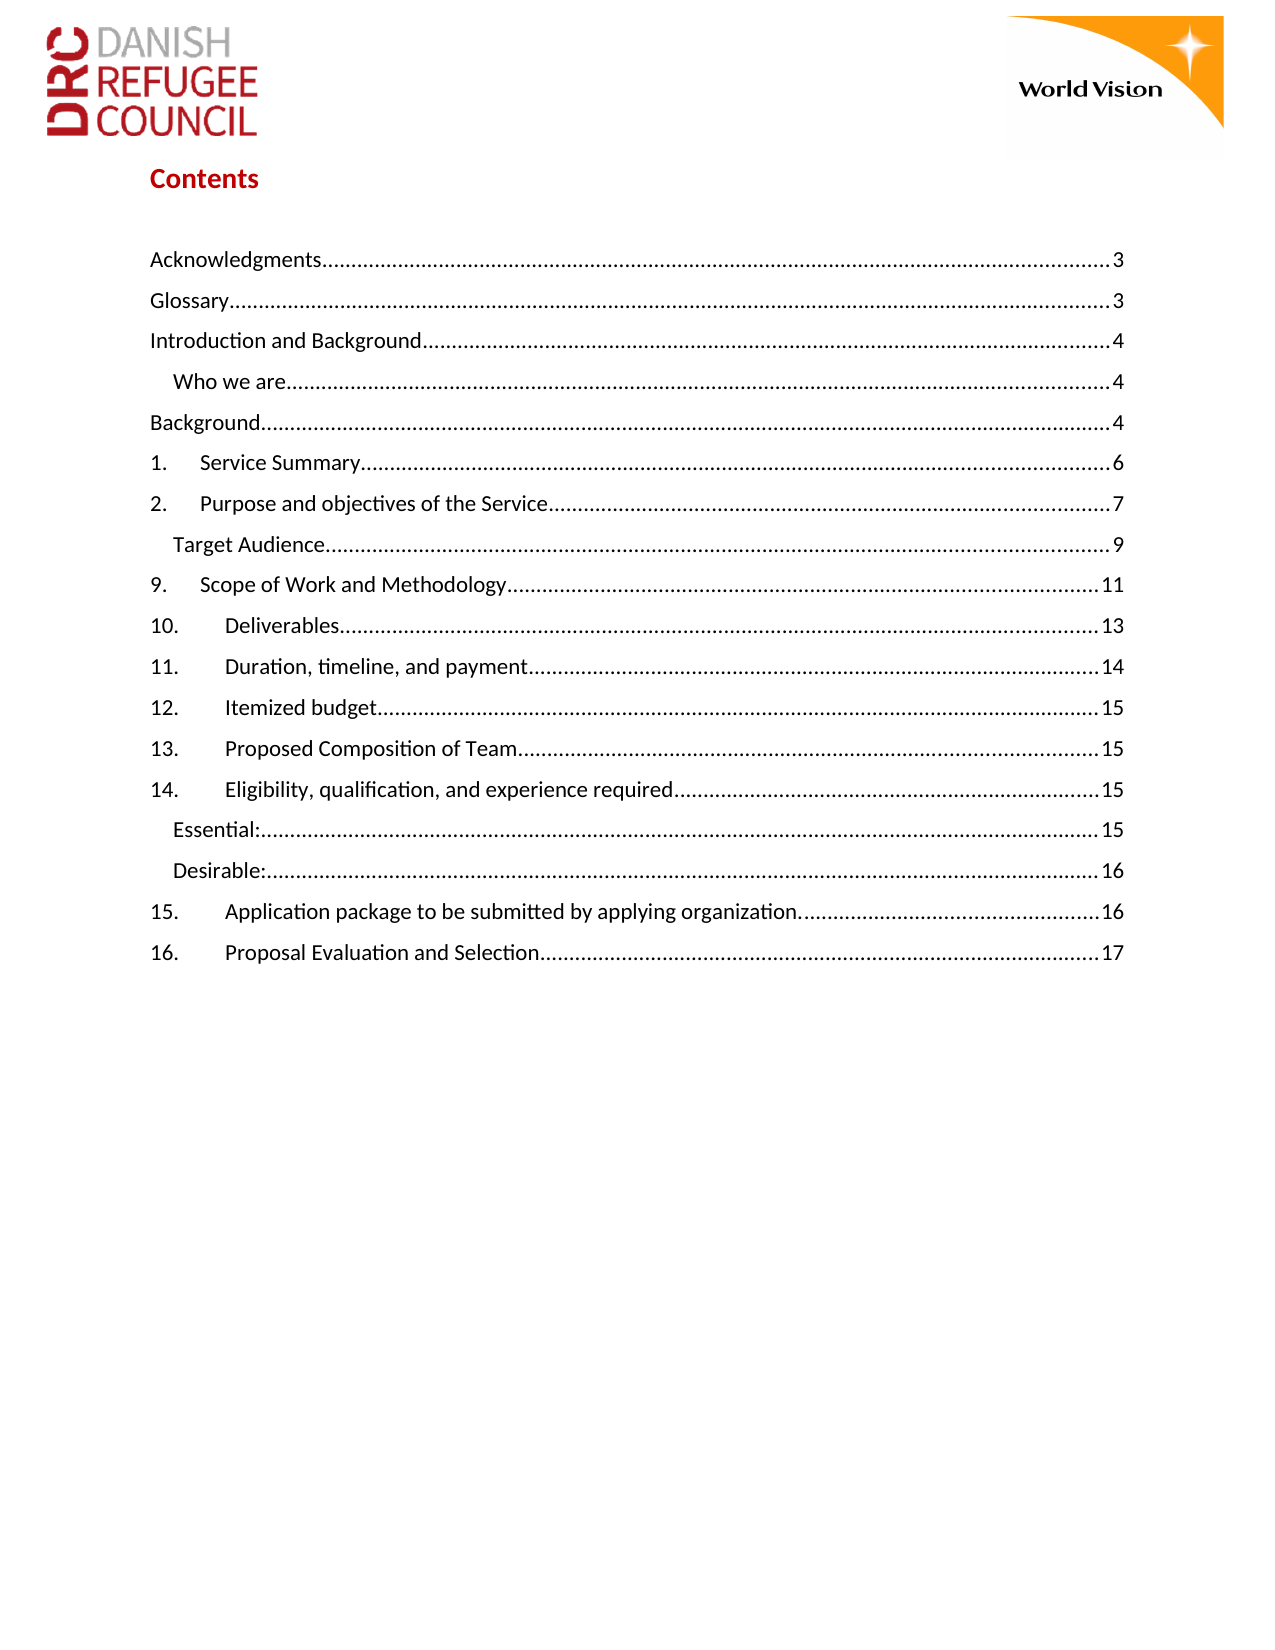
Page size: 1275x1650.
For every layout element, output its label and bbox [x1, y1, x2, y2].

picture [46, 26, 258, 136]
picture [1006, 16, 1224, 160]
